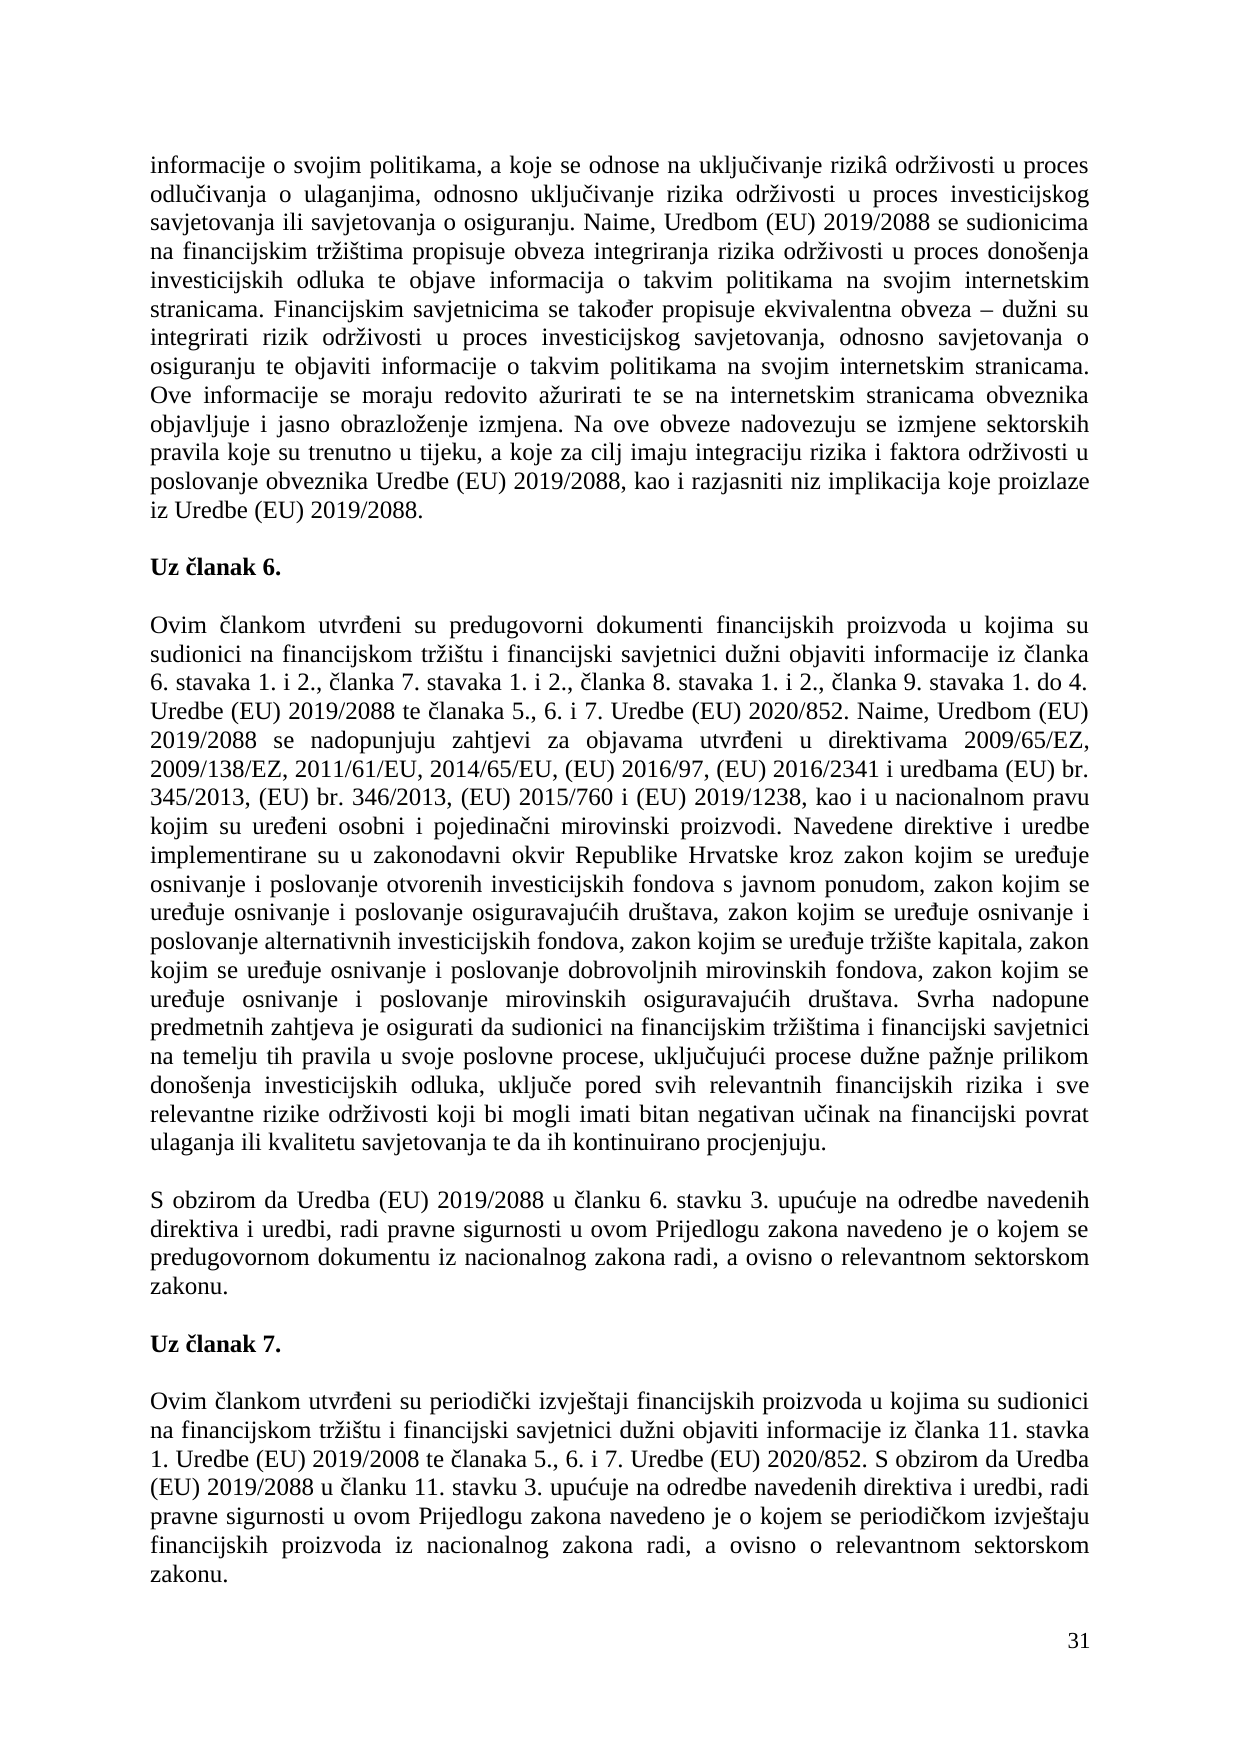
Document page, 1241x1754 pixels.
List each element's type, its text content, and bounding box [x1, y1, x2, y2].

text Ovim člankom utvrđeni su predugovorni dokumenti financijskih proizvoda u kojima su sudionici na financijskom tržištu i financijski savjetnici dužni objaviti informacije iz članka 6. stavaka 1. i 2., članka 7. stavaka 1. i 2., članka 8. stavaka 1. i 2., članka 9. stavaka 1. do 4. Uredbe (EU) 2019/2088 te članaka 5., 6. i 7. Uredbe (EU) 2020/852. Naime, Uredbom (EU) 2019/2088 se nadopunjuju zahtjevi za objavama utvrđeni u direktivama 2009/65/EZ, 2009/138/EZ, 2011/61/EU, 2014/65/EU, (EU) 2016/97, (EU) 2016/2341 i uredbama (EU) br. 345/2013, (EU) br. 346/2013, (EU) 2015/760 i (EU) 2019/1238, kao i u nacionalnom pravu kojim su uređeni osobni i pojedinačni mirovinski proizvodi. Navedene direktive i uredbe implementirane su u zakonodavni okvir Republike Hrvatske kroz zakon kojim se uređuje osnivanje i poslovanje otvorenih investicijskih fondova s javnom ponudom, zakon kojim se uređuje osnivanje i poslovanje osiguravajućih društava, zakon kojim se uređuje osnivanje i poslovanje alternativnih investicijskih fondova, zakon kojim se uređuje tržište kapitala, zakon kojim se uređuje osnivanje i poslovanje dobrovoljnih mirovinskih fondova, zakon kojim se uređuje osnivanje i poslovanje mirovinskih osiguravajućih društava. Svrha nadopune predmetnih zahtjeva je osigurati da sudionici na financijskim tržištima i financijski savjetnici na temelju tih pravila u svoje poslovne procese, uključujući procese dužne pažnje prilikom donošenja investicijskih odluka, uključe pored svih relevantnih financijskih rizika i sve relevantne rizike održivosti koji bi mogli imati bitan negativan učinak na financijski povrat ulaganja ili kvalitetu savjetovanja te da ih kontinuirano procjenjuju. [150, 610, 1090, 1156]
text S obzirom da Uredba (EU) 2019/2088 u članku 6. stavku 3. upućuje na odredbe navedenih direktiva i uredbi, radi pravne sigurnosti u ovom Prijedlogu zakona navedeno je o kojem se predugovornom dokumentu iz nacionalnog zakona radi, a ovisno o relevantnom sektorskom zakonu. [150, 1185, 1090, 1300]
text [150, 150, 1090, 524]
text Ovim člankom utvrđeni su periodički izvještaji financijskih proizvoda u kojima su sudionici na financijskom tržištu i financijski savjetnici dužni objaviti informacije iz članka 11. stavka 1. Uredbe (EU) 2019/2008 te članaka 5., 6. i 7. Uredbe (EU) 2020/852. S obzirom da Uredba (EU) 2019/2088 u članku 11. stavku 3. upućuje na odredbe navedenih direktiva i uredbi, radi pravne sigurnosti u ovom Prijedlogu zakona navedeno je o kojem se periodičkom izvještaju financijskih proizvoda iz nacionalnog zakona radi, a ovisno o relevantnom sektorskom zakonu. [150, 1386, 1090, 1587]
text Uz članak 7. [150, 1329, 1090, 1357]
text Uz članak 6. [150, 552, 1090, 581]
